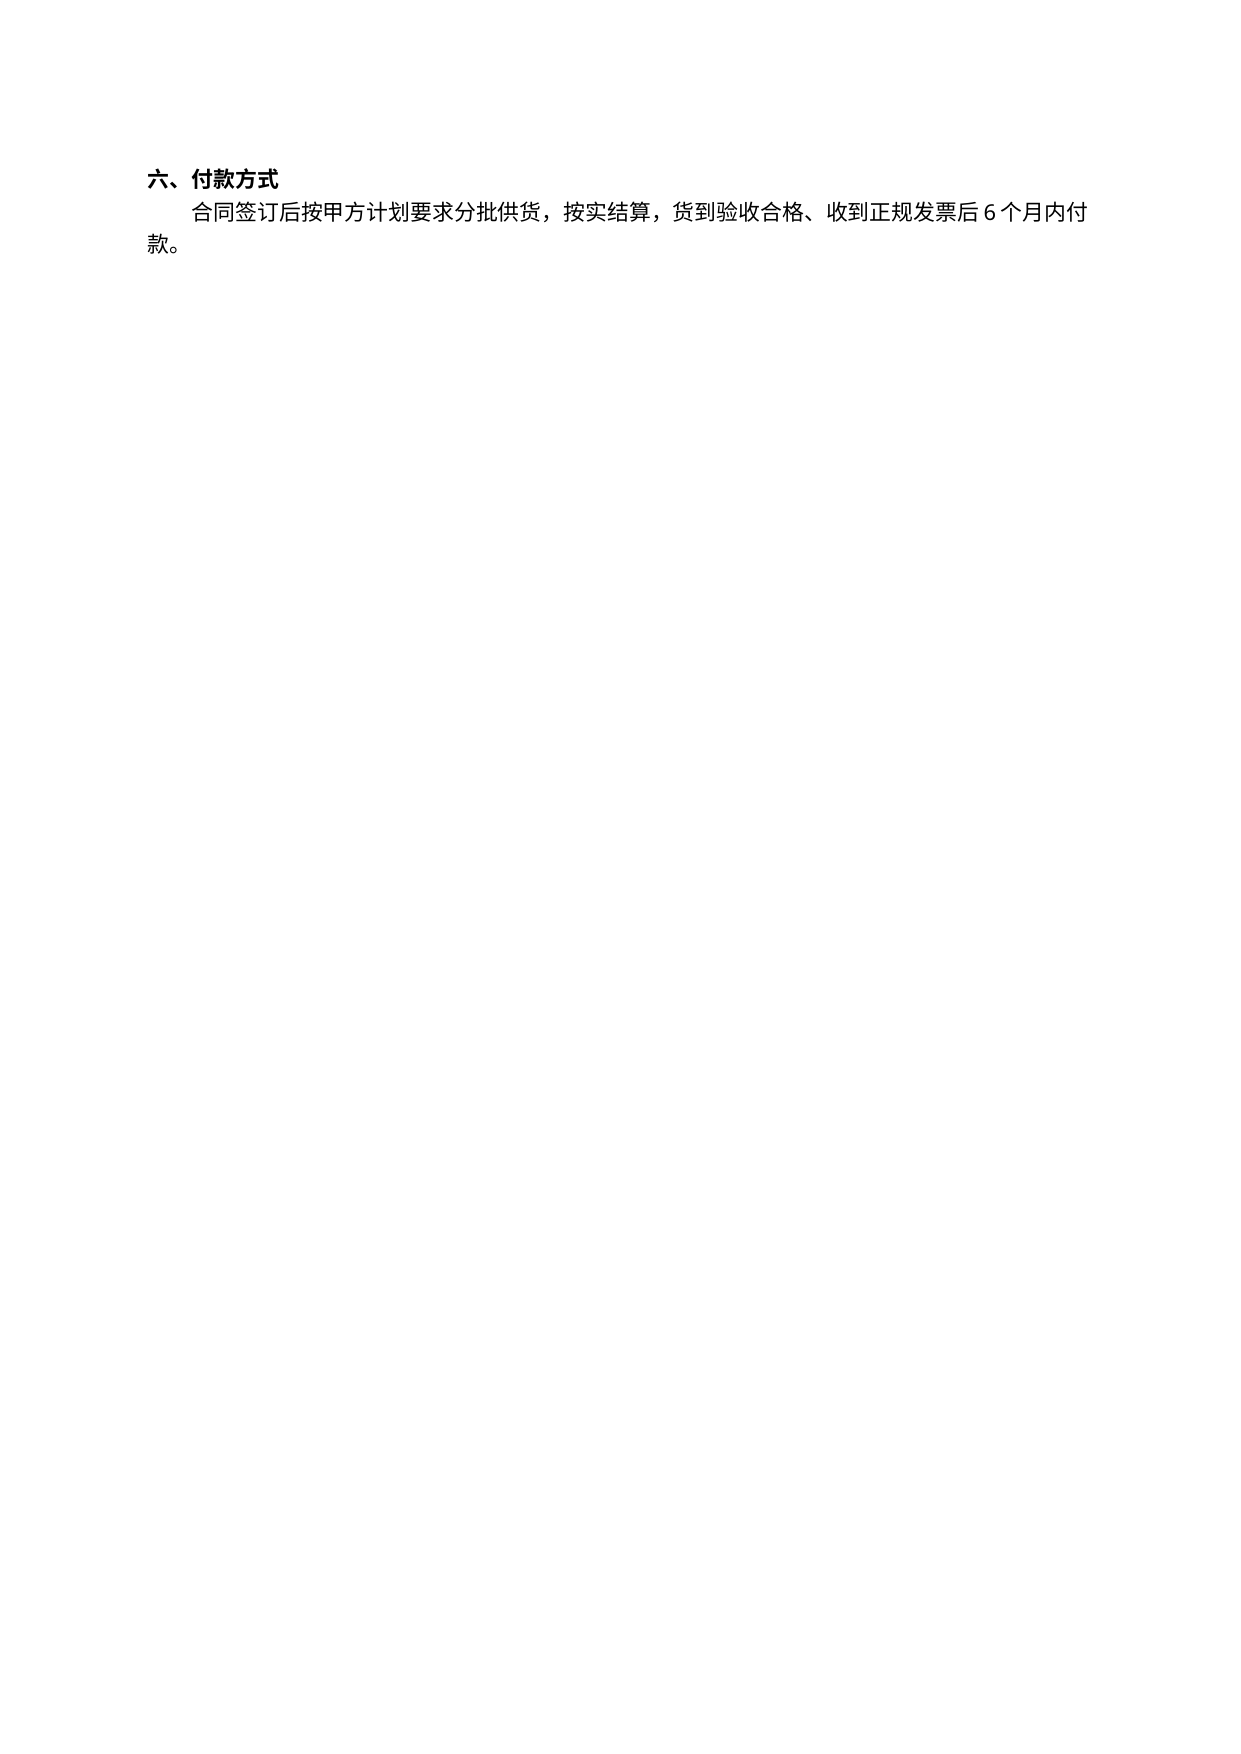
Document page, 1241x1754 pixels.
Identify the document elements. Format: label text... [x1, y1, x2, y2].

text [148, 162, 1093, 194]
text 合同签订后按甲方计划要求分批供货，按实结算，货到验收合格、收到正规发票后6个月内付款。 [148, 194, 1093, 259]
